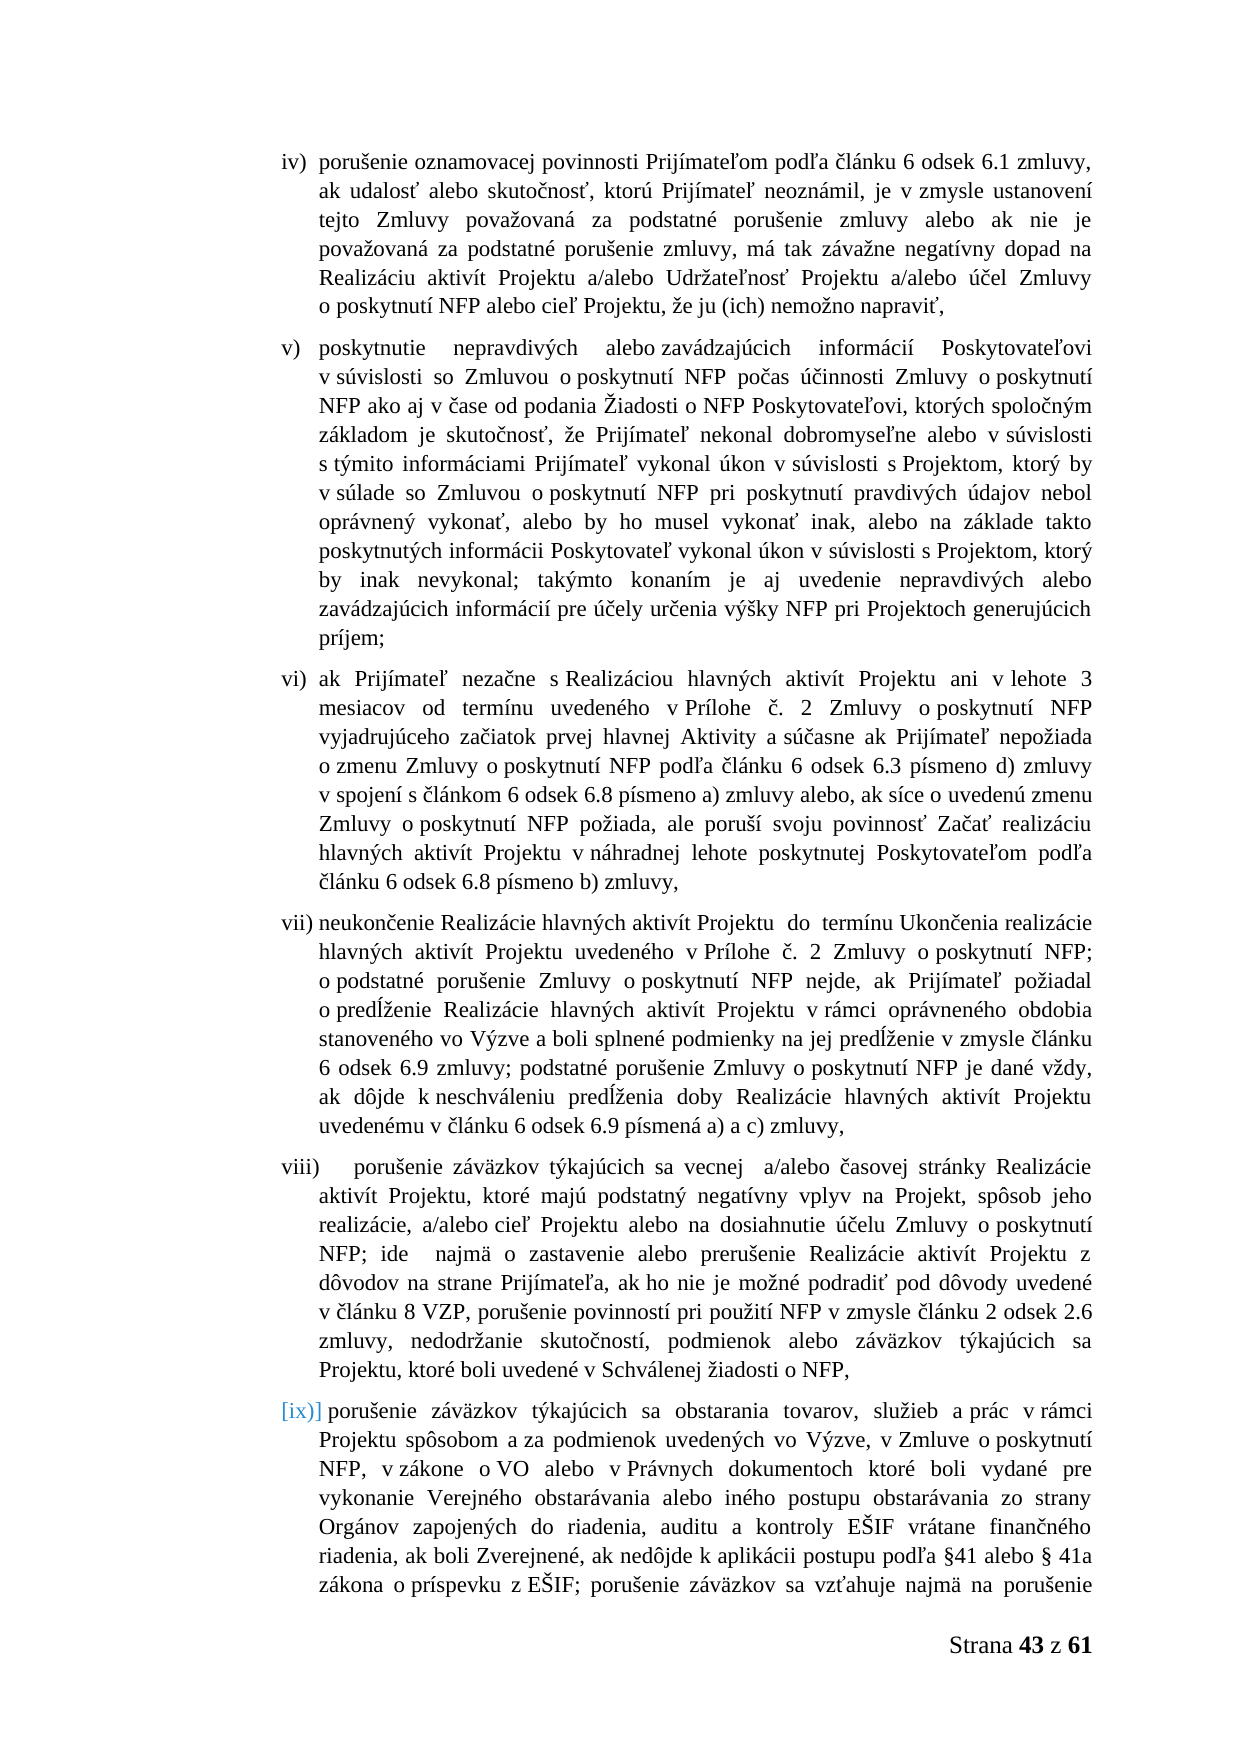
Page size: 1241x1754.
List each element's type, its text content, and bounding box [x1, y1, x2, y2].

list porušenie záväzkov týkajúcich sa vecnej a/alebo časovej stránky Realizácie aktivít Projektu, ktoré majú podstatný negatívny vplyv na Projekt, spôsob jeho realizácie, a/alebo cieľ Projektu alebo na dosiahnutie účelu Zmluvy o poskytnutí NFP; ide najmä o zastavenie alebo prerušenie Realizácie aktivít Projektu z dôvodov na strane Prijímateľa, ak ho nie je možné podradiť pod dôvody uvedené v článku 8 VZP, porušenie povinností pri použití NFP v zmysle článku 2 odsek 2.6 zmluvy, nedodržanie skutočností, podmienok alebo záväzkov týkajúcich sa Projektu, ktoré boli uvedené v Schválenej žiadosti o NFP, [281, 1153, 1092, 1382]
list ak Prijímateľ nezačne s Realizáciou hlavných aktivít Projektu ani v lehote 3 mesiacov od termínu uvedeného v Prílohe č. 2 Zmluvy o poskytnutí NFP vyjadrujúceho začiatok prvej hlavnej Aktivity a súčasne ak Prijímateľ nepožiada o zmenu Zmluvy o poskytnutí NFP podľa článku 6 odsek 6.3 písmeno d) zmluvy v spojení s článkom 6 odsek 6.8 písmeno a) zmluvy alebo, ak síce o uvedenú zmenu Zmluvy o poskytnutí NFP požiada, ale poruší svoju povinnosť Začať realizáciu hlavných aktivít Projektu v náhradnej lehote poskytnutej Poskytovateľom podľa článku 6 odsek 6.8 písmeno b) zmluvy, [281, 665, 1092, 894]
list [281, 1397, 1092, 1598]
list poskytnutie nepravdivých alebo zavádzajúcich informácií Poskytovateľovi v súvislosti so Zmluvou o poskytnutí NFP počas účinnosti Zmluvy o poskytnutí NFP ako aj v čase od podania Žiadosti o NFP Poskytovateľovi, ktorých spoločným základom je skutočnosť, že Prijímateľ nekonal dobromyseľne alebo v súvislosti s týmito informáciami Prijímateľ vykonal úkon v súvislosti s Projektom, ktorý by v súlade so Zmluvou o poskytnutí NFP pri poskytnutí pravdivých údajov nebol oprávnený vykonať, alebo by ho musel vykonať inak, alebo na základe takto poskytnutých informácii Poskytovateľ vykonal úkon v súvislosti s Projektom, ktorý by inak nevykonal; takýmto konaním je aj uvedenie nepravdivých alebo zavádzajúcich informácií pre účely určenia výšky NFP pri Projektoch generujúcich príjem; [281, 334, 1092, 650]
list neukončenie Realizácie hlavných aktivít Projektu do termínu Ukončenia realizácie hlavných aktivít Projektu uvedeného v Prílohe č. 2 Zmluvy o poskytnutí NFP; o podstatné porušenie Zmluvy o poskytnutí NFP nejde, ak Prijímateľ požiadal o predĺženie Realizácie hlavných aktivít Projektu v rámci oprávneného obdobia stanoveného vo Výzve a boli splnené podmienky na jej predĺženie v zmysle článku 6 odsek 6.9 zmluvy; podstatné porušenie Zmluvy o poskytnutí NFP je dané vždy, ak dôjde k neschváleniu predĺženia doby Realizácie hlavných aktivít Projektu uvedenému v článku 6 odsek 6.9 písmená a) a c) zmluvy, [281, 909, 1092, 1138]
list porušenie oznamovacej povinnosti Prijímateľom podľa článku 6 odsek 6.1 zmluvy, ak udalosť alebo skutočnosť, ktorú Prijímateľ neoznámil, je v zmysle ustanovení tejto Zmluvy považovaná za podstatné porušenie zmluvy alebo ak nie je považovaná za podstatné porušenie zmluvy, má tak závažne negatívny dopad na Realizáciu aktivít Projektu a/alebo Udržateľnosť Projektu a/alebo účel Zmluvy o poskytnutí NFP alebo cieľ Projektu, že ju (ich) nemožno napraviť, [281, 148, 1092, 319]
